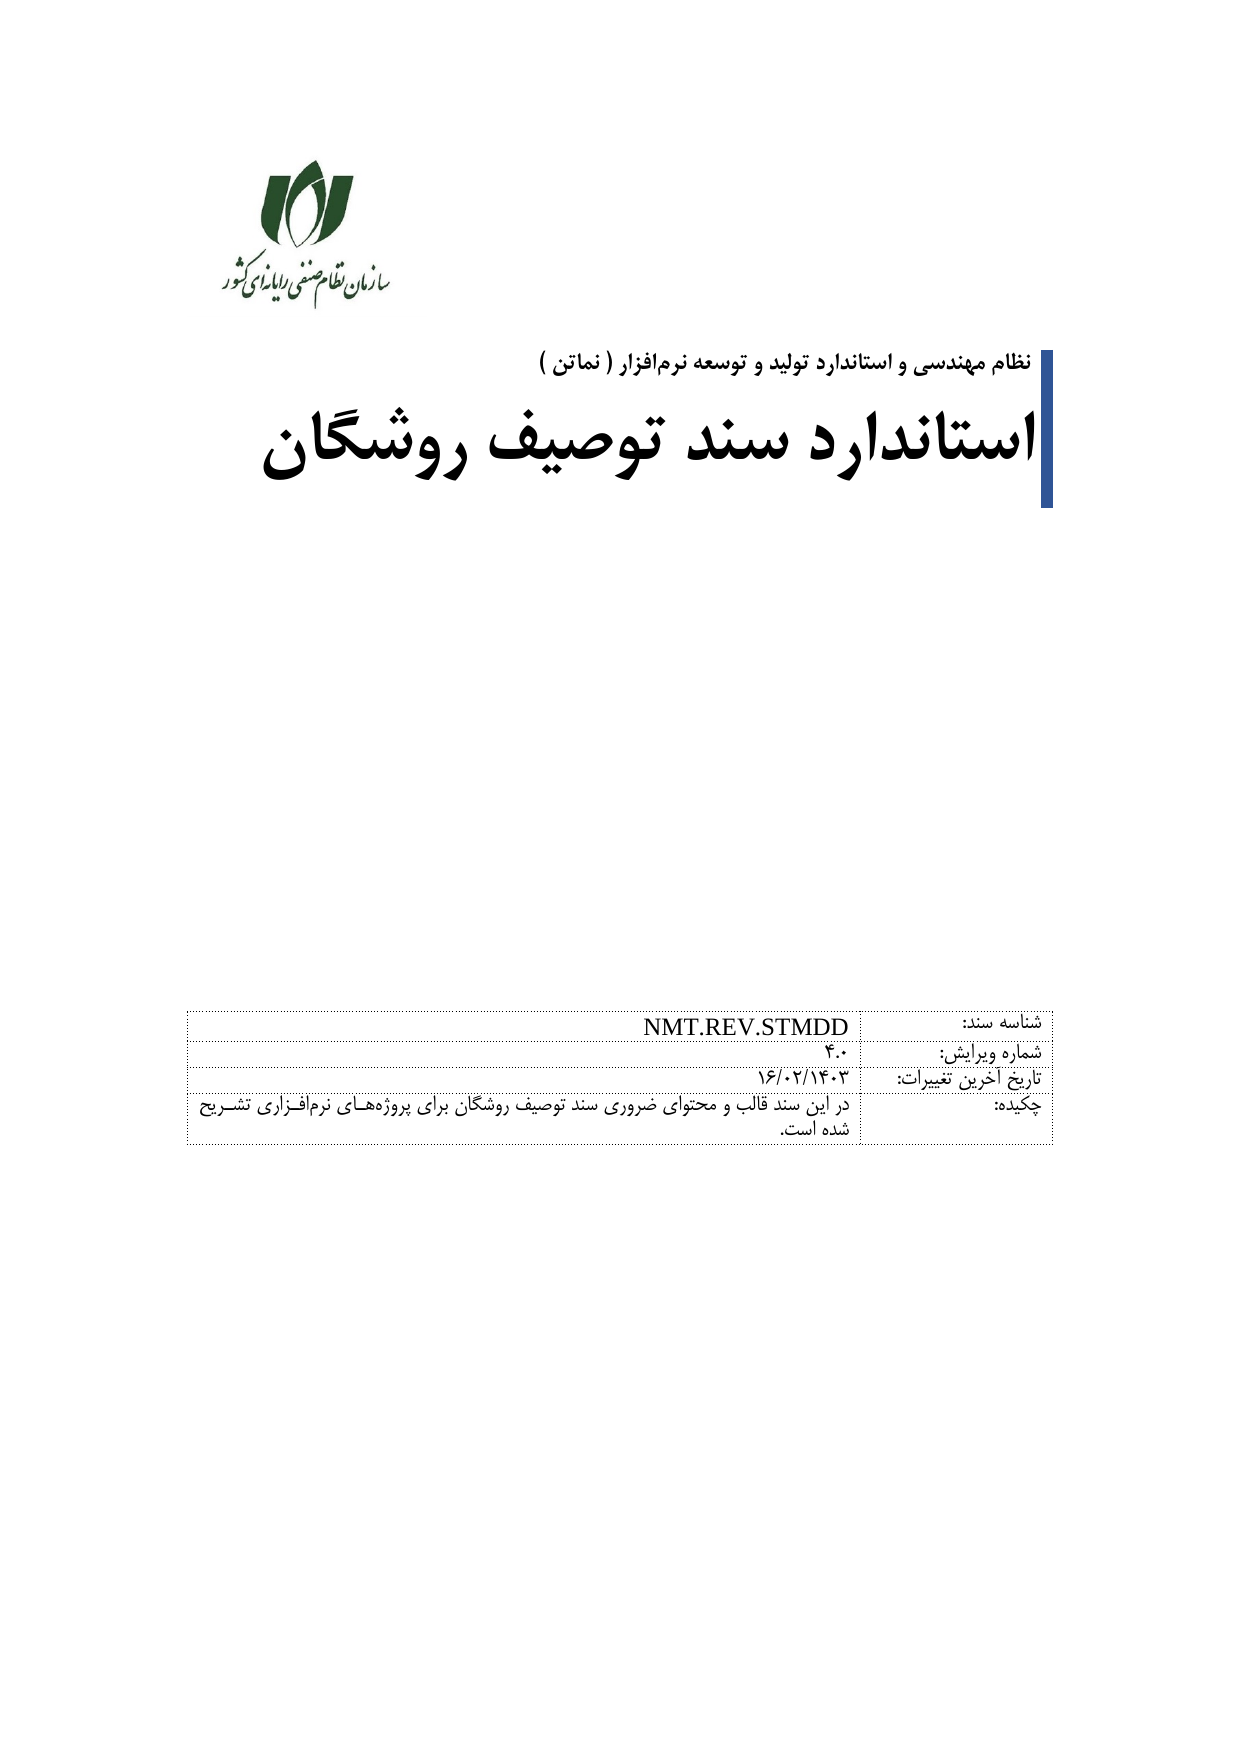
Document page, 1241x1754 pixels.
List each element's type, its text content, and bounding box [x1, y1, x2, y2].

picture [187, 150, 427, 317]
table_cell در اين سند قالب و محتواي ضروري سند توصیف روشگان براي پروژه‌هاي نرم‌افزاري تشریح شده ‌است. [187, 1093, 860, 1144]
table_cell 16/02/1403 [187, 1067, 860, 1093]
table_cell استاندارد سند توصیف روشگان [187, 409, 1041, 508]
table_header شناسه سند: [860, 1011, 1052, 1041]
table_cell 4.0 [187, 1041, 860, 1067]
table_cell تاریخ آخرین تغییرات: [860, 1067, 1052, 1093]
table_header NMT.REV.STMDD [187, 1011, 860, 1041]
table_cell شماره ویرایش: [860, 1041, 1052, 1067]
table_cell چکیده: [860, 1093, 1052, 1144]
table_header نظام مهندسی و استاندارد تولید و توسعه نرم‌افزار ( نماتن ) [187, 350, 1041, 409]
